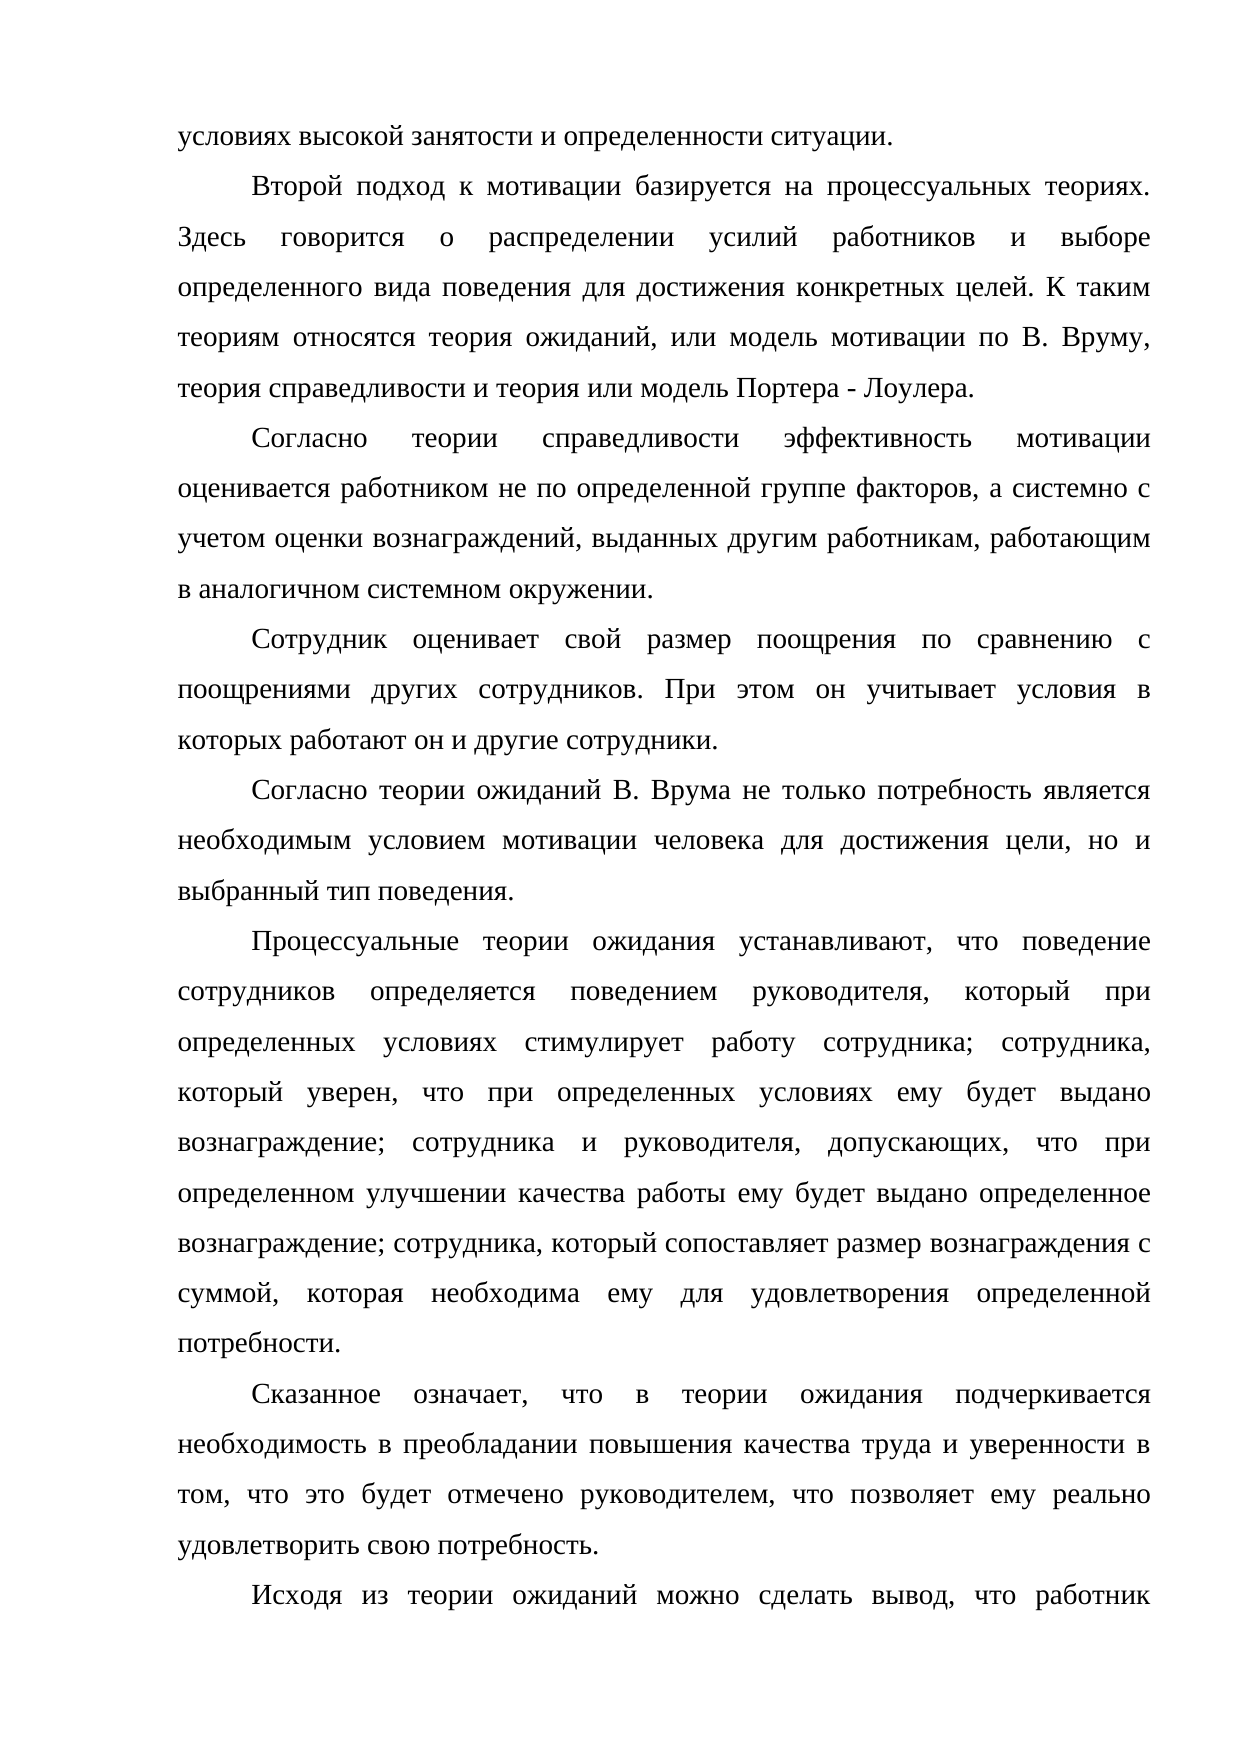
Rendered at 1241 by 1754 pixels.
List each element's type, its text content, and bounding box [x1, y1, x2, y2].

text Согласно теории ожиданий В. Врума не только потребность является необходимым условием мотивации человека для достижения цели, но и выбранный тип поведения. [177, 772, 1152, 906]
text Второй подход к мотивации базируется на процессуальных теориях. Здесь говорится о распределении усилий работников и выборе определенного вида поведения для достижения конкретных целей. К таким теориям относятся теория ожиданий, или модель мотивации по В. Вруму, теория справедливости и теория или модель Портера - Лоулера. [177, 168, 1152, 403]
text Согласно теории справедливости эффективность мотивации оценивается работником не по определенной группе факторов, а системно с учетом оценки вознаграждений, выданных другим работникам, работающим в аналогичном системном окружении. [177, 420, 1152, 604]
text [177, 118, 1152, 152]
text Процессуальные теории ожидания устанавливают, что поведение сотрудников определяется поведением руководителя, который при определенных условиях стимулирует работу сотрудника; сотрудника, который уверен, что при определенных условиях ему будет выдано вознаграждение; сотрудника и руководителя, допускающих, что при определенном улучшении качества работы ему будет выдано определенное вознаграждение; сотрудника, который сопоставляет размер вознаграждения с суммой, которая необходима ему для удовлетворения определенной потребности. [177, 923, 1152, 1359]
text Сказанное означает, что в теории ожидания подчеркивается необходимость в преобладании повышения качества труда и уверенности в том, что это будет отмечено руководителем, что позволяет ему реально удовлетворить свою потребность. [177, 1376, 1152, 1560]
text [177, 1577, 1152, 1611]
text Сотрудник оценивает свой размер поощрения по сравнению с поощрениями других сотрудников. При этом он учитывает условия в которых работают он и другие сотрудники. [177, 621, 1152, 755]
